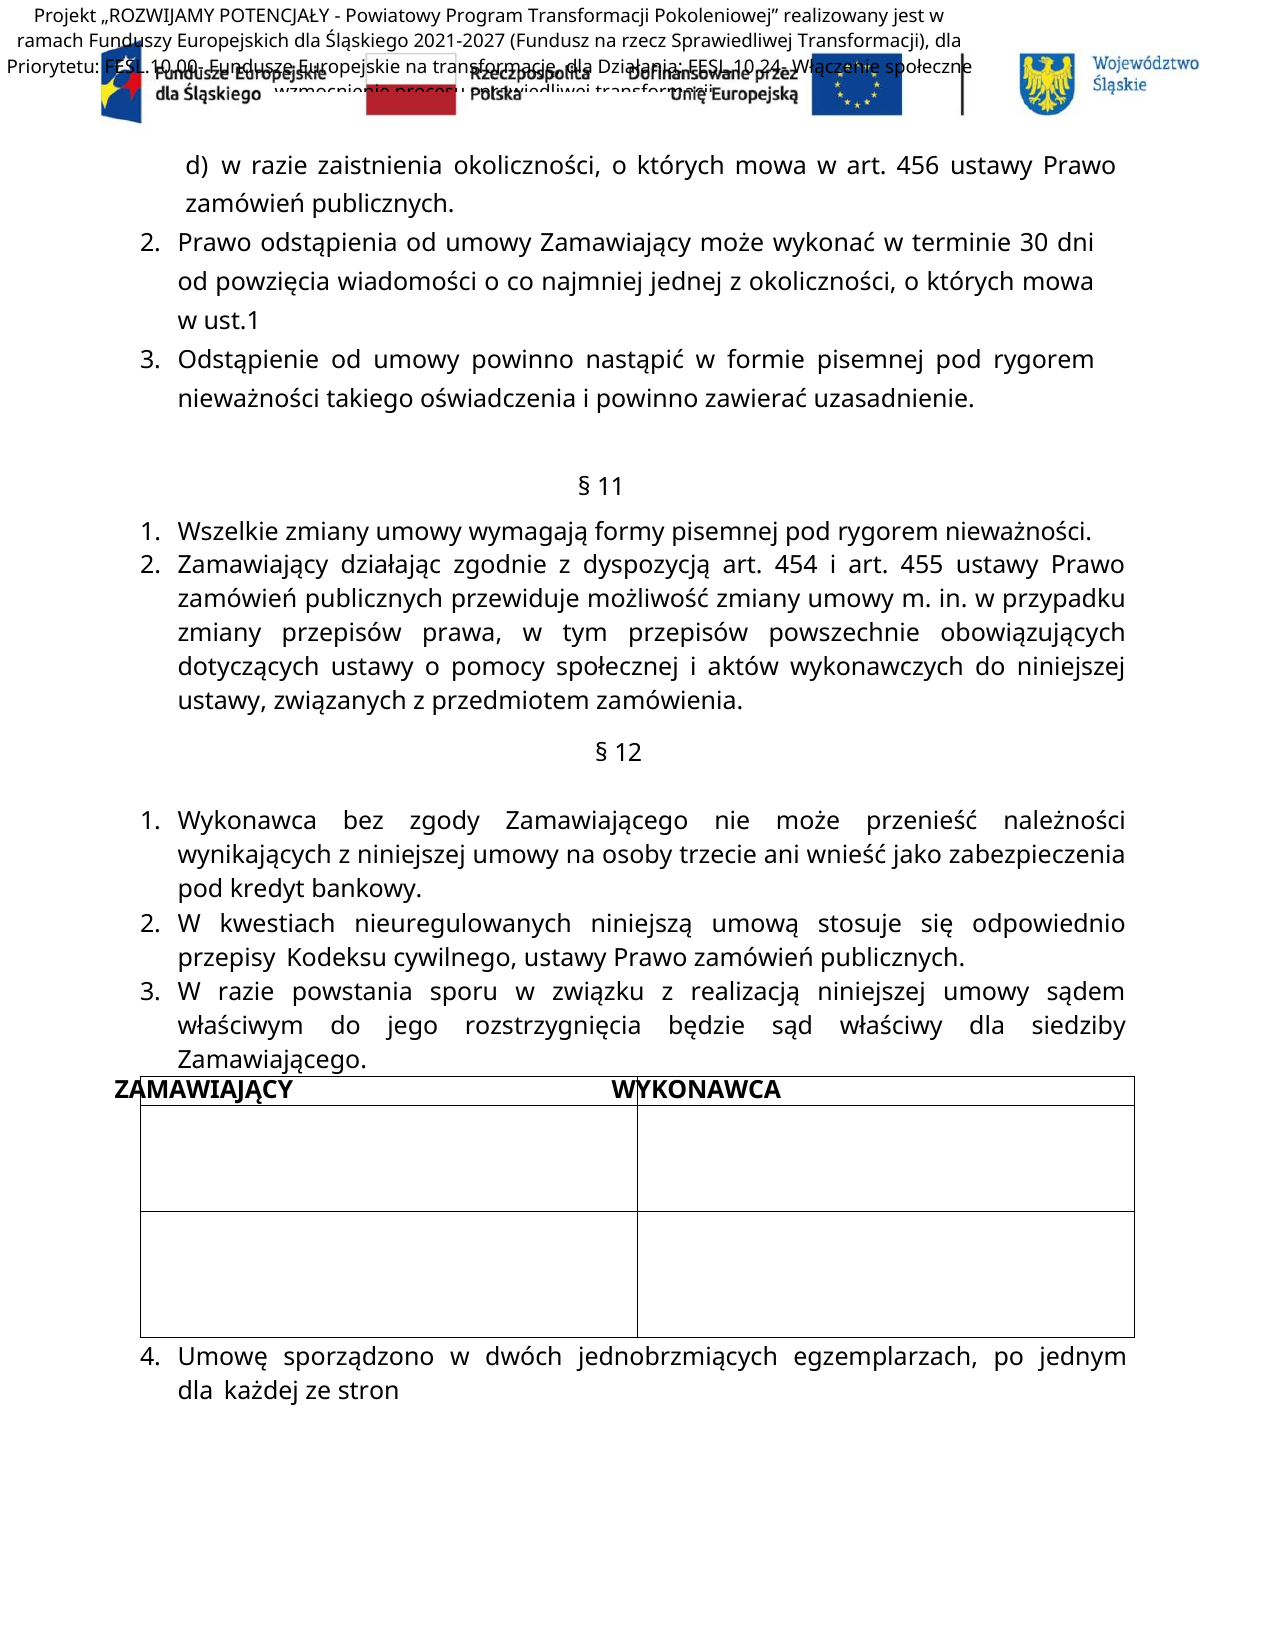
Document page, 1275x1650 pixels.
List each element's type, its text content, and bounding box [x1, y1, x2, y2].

list Odstąpienie od umowy powinno nastąpić w formie pisemnej pod rygorem nieważności takiego oświadczenia i powinno zawierać uzasadnienie. [140, 342, 1096, 415]
list Zamawiający działając zgodnie z dyspozycją art. 454 i art. 455 ustawy Prawo zamówień publicznych przewiduje możliwość zmiany umowy m. in. w przypadku zmiany przepisów prawa, w tym przepisów powszechnie obowiązujących dotyczących ustawy o pomocy społecznej i aktów wykonawczych do niniejszej ustawy, związanych z przedmiotem zamówienia. [140, 546, 1127, 717]
picture [98, 36, 1200, 130]
list Wszelkie zmiany umowy wymagają formy pisemnej pod rygorem nieważności. [140, 517, 1162, 546]
text zamówień publicznych. [185, 186, 1162, 220]
table_cell [141, 1212, 637, 1337]
picture [476, 36, 481, 46]
text § 12 [120, 735, 1118, 769]
text § 11 [578, 469, 1162, 503]
list Wykonawca bez zgody Zamawiającego nie może przenieść należności wynikających z niniejszej umowy na osoby trzecie ani wnieść jako zabezpieczenia pod kredyt bankowy. [140, 803, 1127, 905]
table_header ZAMAWIAJĄCY [141, 1077, 637, 1105]
list W kwestiach nieuregulowanych niniejszą umową stosuje się odpowiednio przepisy Kodeksu cywilnego, ustawy Prawo zamówień publicznych. [140, 905, 1126, 973]
table_header WYKONAWCA [638, 1077, 1134, 1105]
table_cell [638, 1212, 1134, 1337]
picture [427, 36, 432, 46]
list W razie powstania sporu w związku z realizacją niniejszej umowy sądem właściwym do jego rozstrzygnięcia będzie sąd właściwy dla siedziby Zamawiającego. [140, 973, 1127, 1076]
table_cell [141, 1106, 637, 1211]
list w razie zaistnienia okoliczności, o których mowa w art. 456 ustawy Prawo [185, 148, 1162, 182]
table_cell [638, 1106, 1134, 1211]
list Prawo odstąpienia od umowy Zamawiający może wykonać w terminie 30 dni od powzięcia wiadomości o co najmniej jednej z okoliczności, o których mowa w ust.1 [140, 224, 1096, 337]
list Umowę sporządzono w dwóch jednobrzmiących egzemplarzach, po jednym dla każdej ze stron [140, 1338, 1127, 1406]
